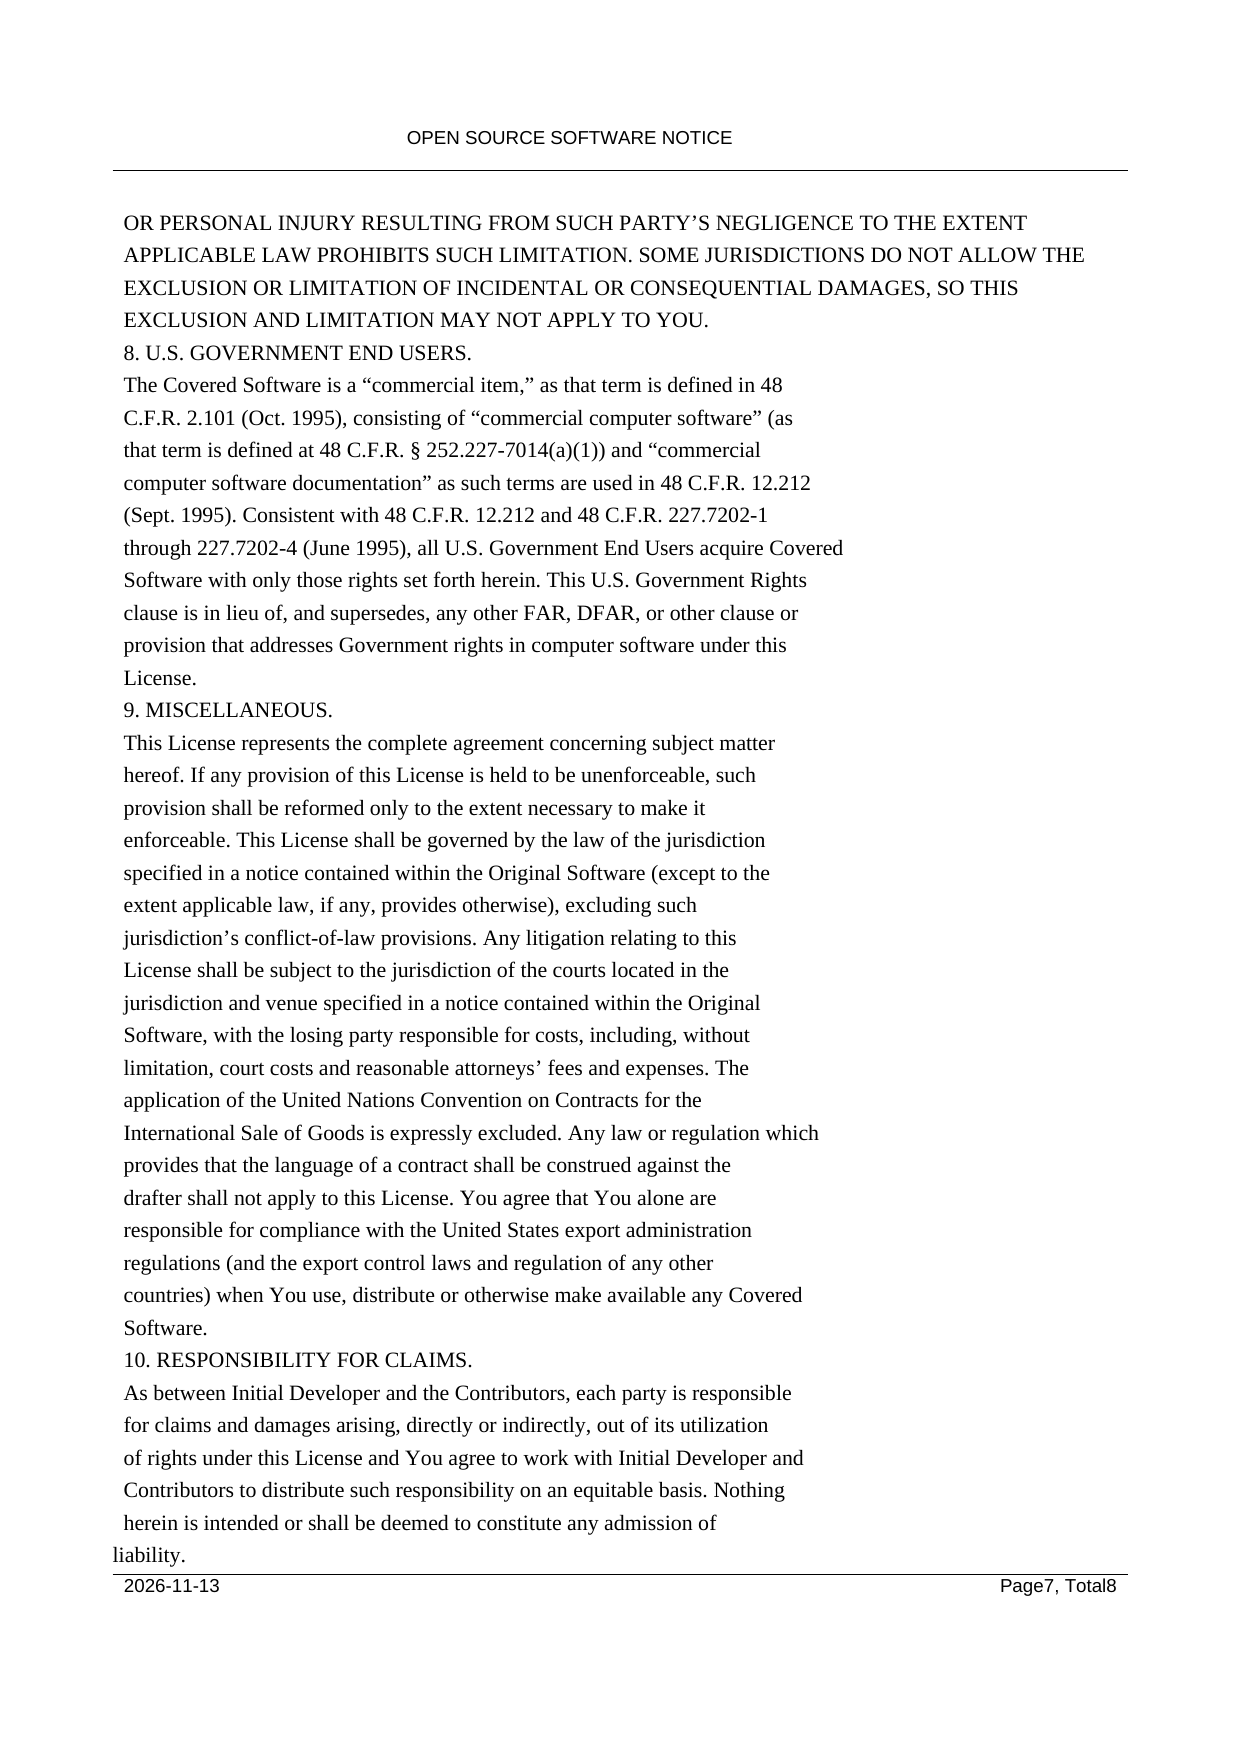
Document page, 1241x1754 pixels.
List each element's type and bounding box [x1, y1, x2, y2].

text [112, 206, 1128, 1571]
